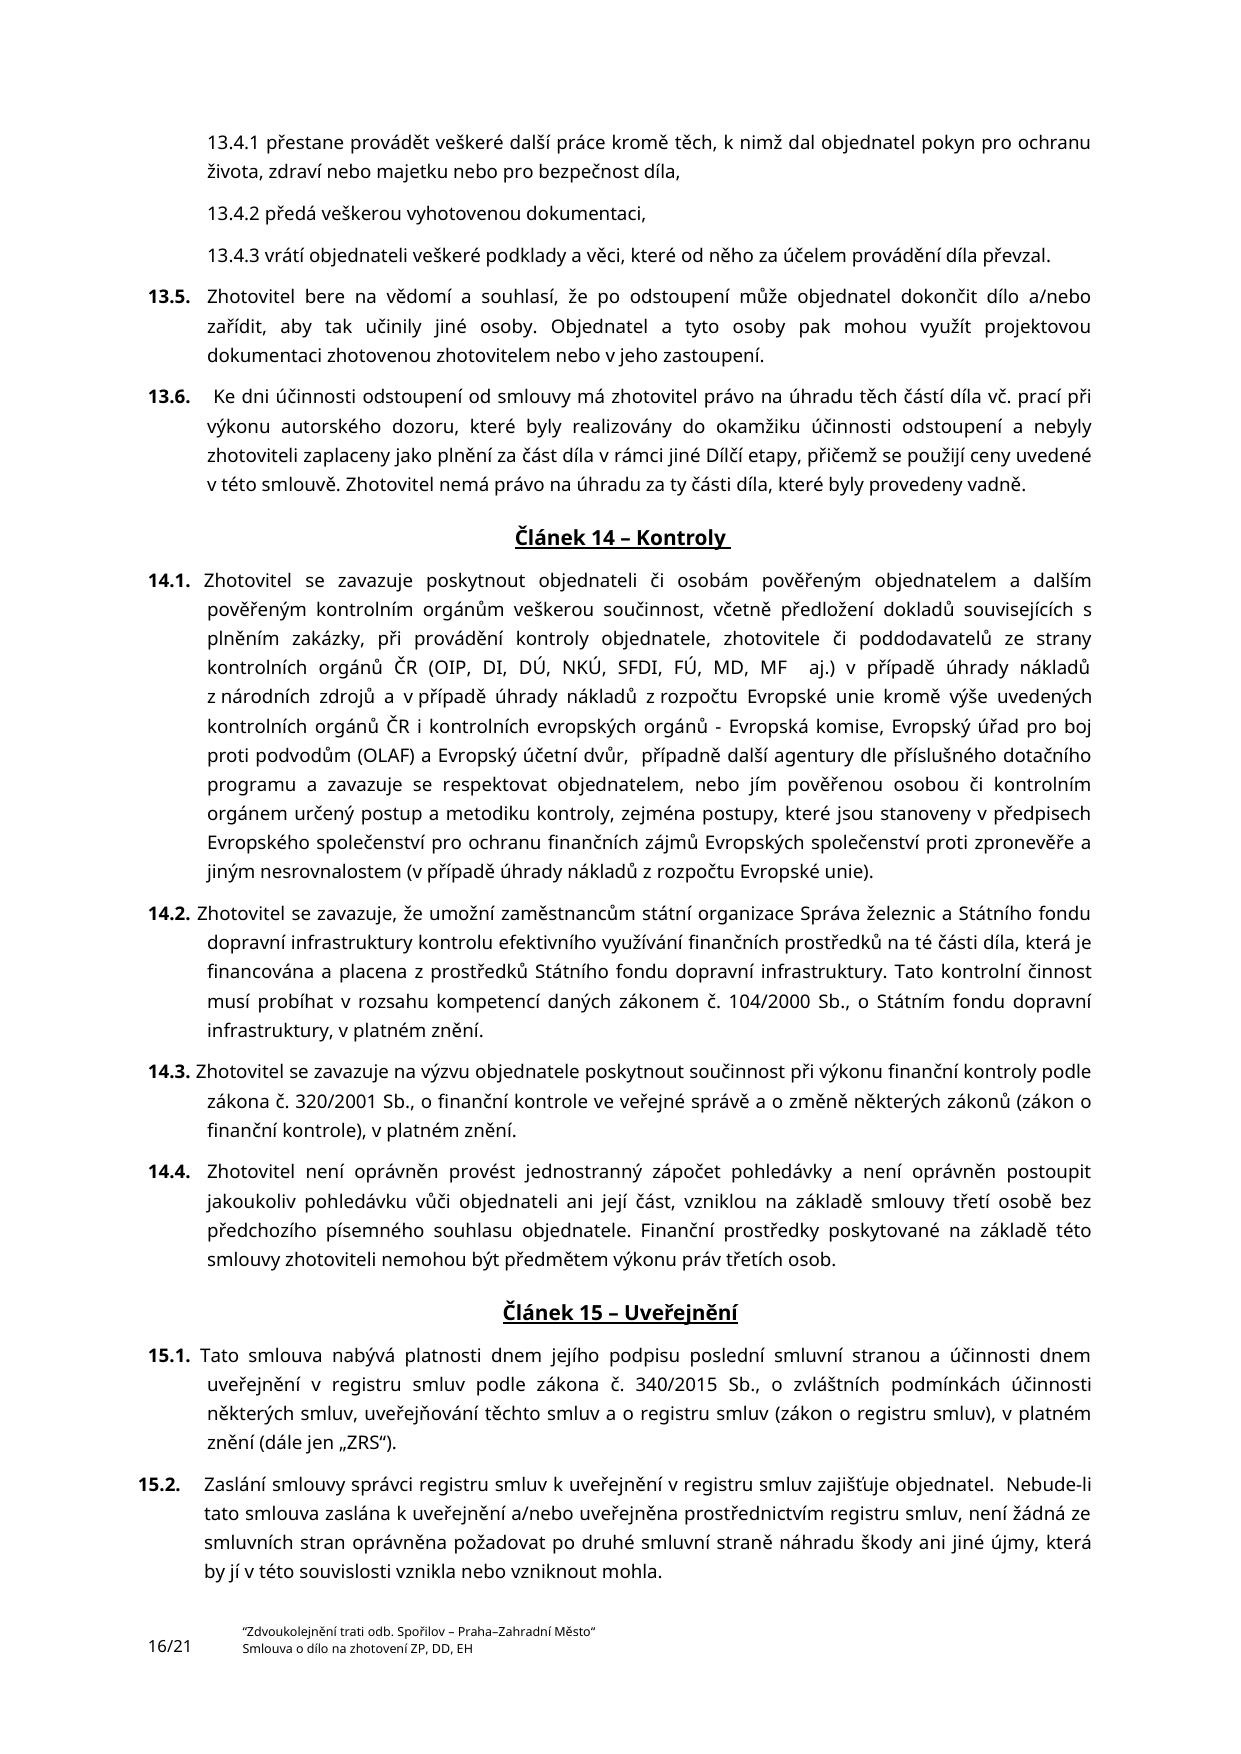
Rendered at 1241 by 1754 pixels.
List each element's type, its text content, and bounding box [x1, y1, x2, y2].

text 14.4. Zhotovitel není oprávněn provést jednostranný zápočet pohledávky a není oprávněn postoupit jakoukoliv pohledávku vůči objednateli ani její část, vzniklou na základě smlouvy třetí osobě bez předchozího písemného souhlasu objednatele. Finanční prostředky poskytované na základě této smlouvy zhotoviteli nemohou být předmětem výkonu práv třetích osob. [148, 1156, 1092, 1272]
text 13.6. Ke dni účinnosti odstoupení od smlouvy má zhotovitel právo na úhradu těch částí díla vč. prací při výkonu autorského dozoru, které byly realizovány do okamžiku účinnosti odstoupení a nebyly zhotoviteli zaplaceny jako plnění za část díla v rámci jiné Dílčí etapy, přičemž se použijí ceny uvedené v této smlouvě. Zhotovitel nemá právo na úhradu za ty části díla, které byly provedeny vadně. [148, 381, 1092, 497]
text 14.3. Zhotovitel se zavazuje na výzvu objednatele poskytnout součinnost při výkonu finanční kontroly podle zákona č. 320/2001 Sb., o finanční kontrole ve veřejné správě a o změně některých zákonů (zákon o finanční kontrole), v platném znění. [148, 1056, 1092, 1143]
text 13.4.3 vrátí objednateli veškeré podklady a věci, které od něho za účelem provádění díla převzal. [207, 239, 1092, 268]
text 13.5. Zhotovitel bere na vědomí a souhlasí, že po odstoupení může objednatel dokončit dílo a/nebo zařídit, aby tak učinily jiné osoby. Objednatel a tyto osoby pak mohou využít projektovou dokumentaci zhotovenou zhotovitelem nebo v jeho zastoupení. [148, 281, 1092, 368]
text 15.1. Tato smlouva nabývá platnosti dnem jejího podpisu poslední smluvní stranou a účinnosti dnem uveřejnění v registru smluv podle zákona č. 340/2015 Sb., o zvláštních podmínkách účinnosti některých smluv, uveřejňování těchto smluv a o registru smluv (zákon o registru smluv), v platném znění (dále jen „ZRS“). [148, 1339, 1092, 1456]
text 15.2. Zaslání smlouvy správci registru smluv k uveřejnění v registru smluv zajišťuje objednatel. Nebude-li tato smlouva zaslána k uveřejnění a/nebo uveřejněna prostřednictvím registru smluv, není žádná ze smluvních stran oprávněna požadovat po druhé smluvní straně náhradu škody ani jiné újmy, která by jí v této souvislosti vznikla nebo vzniknout mohla. [133, 1468, 1092, 1585]
text 13.4.1 přestane provádět veškeré další práce kromě těch, k nimž dal objednatel pokyn pro ochranu života, zdraví nebo majetku nebo pro bezpečnost díla, [207, 126, 1092, 185]
text 14.2. Zhotovitel se zavazuje, že umožní zaměstnancům státní organizace Správa železnic a Státního fondu dopravní infrastruktury kontrolu efektivního využívání finančních prostředků na té části díla, která je financována a placena z prostředků Státního fondu dopravní infrastruktury. Tato kontrolní činnost musí probíhat v rozsahu kompetencí daných zákonem č. 104/2000 Sb., o Státním fondu dopravní infrastruktury, v platném znění. [148, 897, 1092, 1043]
text 14.1. Zhotovitel se zavazuje poskytnout objednateli či osobám pověřeným objednatelem a dalším pověřeným kontrolním orgánům veškerou součinnost, včetně předložení dokladů souvisejících s plněním zakázky, při provádění kontroly objednatele, zhotovitele či poddodavatelů ze strany kontrolních orgánů ČR (OIP, DI, DÚ, NKÚ, SFDI, FÚ, MD, MF aj.) v případě úhrady nákladů z národních zdrojů a v případě úhrady nákladů z rozpočtu Evropské unie kromě výše uvedených kontrolních orgánů ČR i kontrolních evropských orgánů - Evropská komise, Evropský úřad pro boj proti podvodům (OLAF) a Evropský účetní dvůr, případně další agentury dle příslušného dotačního programu a zavazuje se respektovat objednatelem, nebo jím pověřenou osobou či kontrolním orgánem určený postup a metodiku kontroly, zejména postupy, které jsou stanoveny v předpisech Evropského společenství pro ochranu finančních zájmů Evropských společenství proti zpronevěře a jiným nesrovnalostem (v případě úhrady nákladů z rozpočtu Evropské unie). [148, 564, 1092, 885]
subtitle Článek 15 – Uveřejnění [148, 1297, 1092, 1326]
subtitle Článek 14 – Kontroly [148, 522, 1092, 551]
text 13.4.2 předá veškerou vyhotovenou dokumentaci, [207, 197, 1092, 226]
